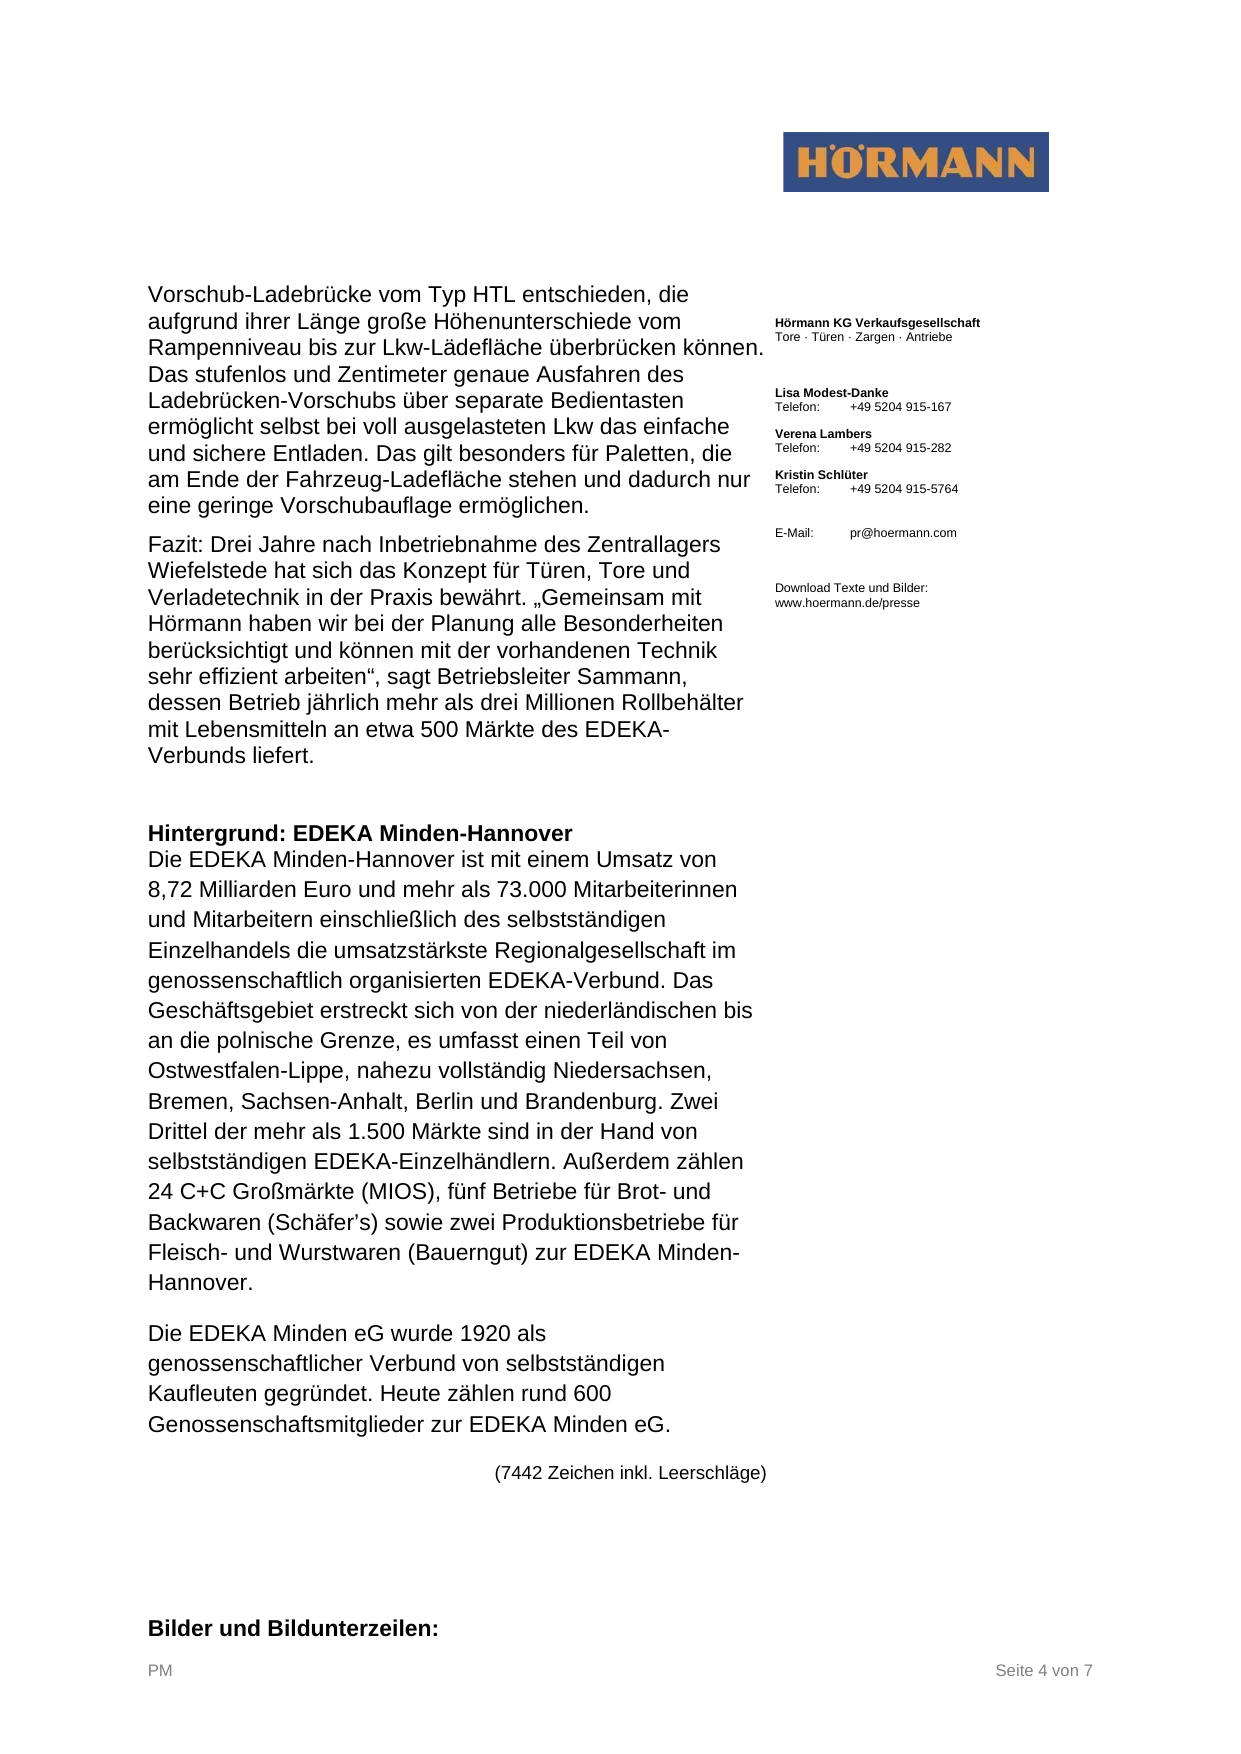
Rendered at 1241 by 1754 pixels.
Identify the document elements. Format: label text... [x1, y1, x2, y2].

text Bilder und Bildunterzeilen: [148, 1615, 1200, 1641]
text Die EDEKA Minden-Hannover ist mit einem Umsatz von 8,72 Milliarden Euro und mehr als 73.000 Mitarbeiterinnen und Mitarbeitern einschließlich des selbstständigen Einzelhandels die umsatzstärkste Regionalgesellschaft im genossenschaftlich organisierten EDEKA-Verbund. Das Geschäftsgebiet erstreckt sich von der niederländischen bis an die polnische Grenze, es umfasst einen Teil von Ostwestfalen-Lippe, nahezu vollständig Niedersachsen, Bremen, Sachsen-Anhalt, Berlin und Brandenburg. Zwei Drittel der mehr als 1.500 Märkte sind in der Hand von selbstständigen EDEKA-Einzelhändlern. Außerdem zählen 24 C+C Großmärkte (MIOS), fünf Betriebe für Brot- und Backwaren (Schäfer’s) sowie zwei Produktionsbetriebe für Fleisch- und Wurstwaren (Bauerngut) zur EDEKA Minden-Hannover. [148, 846, 753, 1295]
text (7442 Zeichen inkl. Leerschläge) [148, 1462, 766, 1483]
text Fazit: Drei Jahre nach Inbetriebnahme des Zentrallagers Wiefelstede hat sich das Konzept für Türen, Tore und Verladetechnik in der Praxis bewährt. „Gemeinsam mit Hörmann haben wir bei der Planung alle Besonderheiten berücksichtigt und können mit der vorhandenen Technik sehr effizient arbeiten“, sagt Betriebsleiter Sammann, dessen Betrieb jährlich mehr als drei Millionen Rollbehälter mit Lebensmitteln an etwa 500 Märkte des EDEKA-Verbunds liefert. [148, 531, 766, 768]
text Hintergrund: EDEKA Minden-Hannover [148, 820, 766, 846]
text Die EDEKA Minden eG wurde 1920 als genossenschaftlicher Verbund von selbstständigen Kaufleuten gegründet. Heute zählen rund 600 Genossenschaftsmitglieder zur EDEKA Minden eG. [148, 1320, 753, 1437]
picture [783, 132, 1049, 192]
